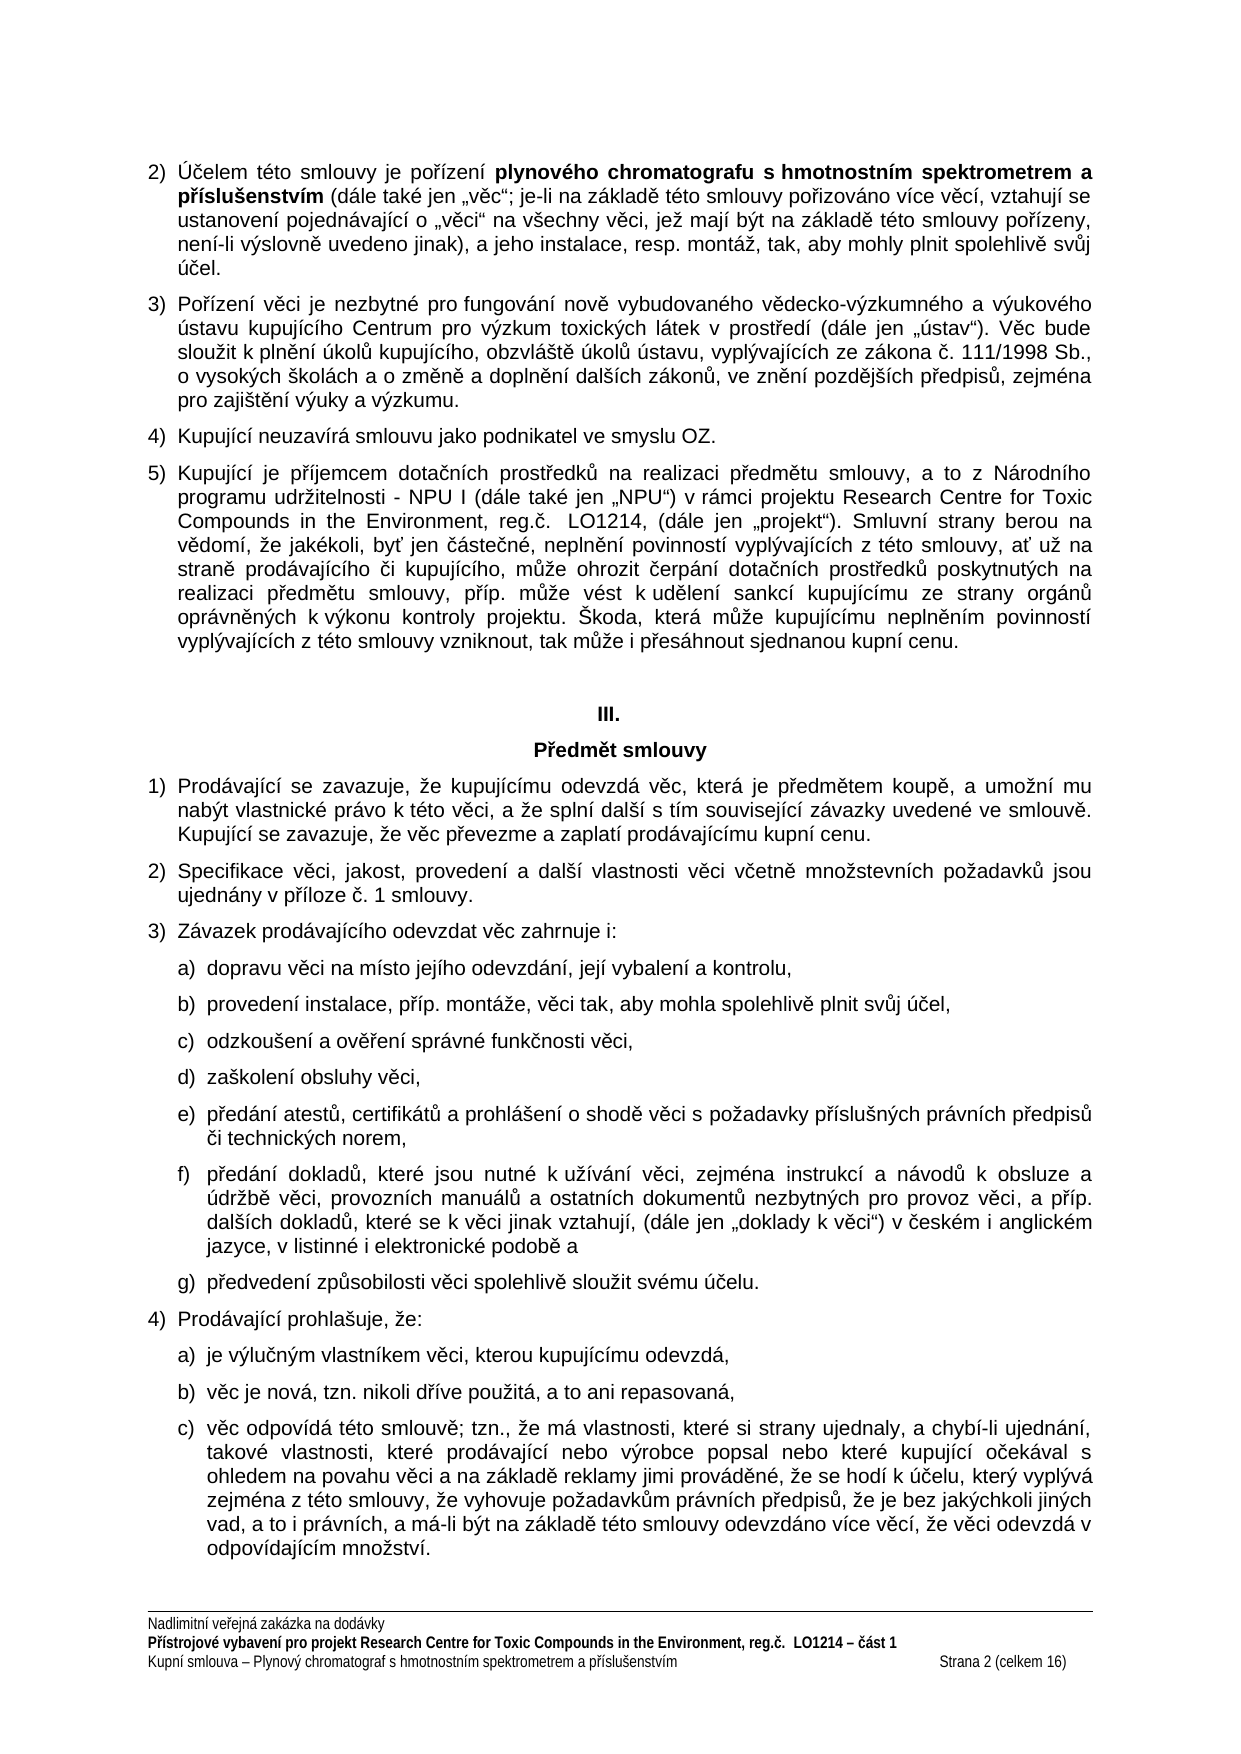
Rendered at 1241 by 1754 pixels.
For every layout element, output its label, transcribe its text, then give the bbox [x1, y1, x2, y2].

list Kupující je příjemcem dotačních prostředků na realizaci předmětu smlouvy, a to z Národního programu udržitelnosti - NPU I (dále také jen „NPU“) v rámci projektu Research Centre for Toxic Compounds in the Environment, reg.č. LO1214, (dále jen „projekt“). Smluvní strany berou na vědomí, že jakékoli, byť jen částečné, neplnění povinností vyplývajících z této smlouvy, ať už na straně prodávajícího či kupujícího, může ohrozit čerpání dotačních prostředků poskytnutých na realizaci předmětu smlouvy, příp. může vést k udělení sankcí kupujícímu ze strany orgánů oprávněných k výkonu kontroly projektu. Škoda, která může kupujícímu neplněním povinností vyplývajících z této smlouvy vzniknout, tak může i přesáhnout sjednanou kupní cenu. [148, 461, 1093, 652]
list předání dokladů, které jsou nutné k užívání věci, zejména instrukcí a návodů k obsluze a údržbě věci, provozních manuálů a ostatních dokumentů nezbytných pro provoz věci, a příp. dalších dokladů, které se k věci jinak vztahují, (dále jen „doklady k věci“) v českém i anglickém jazyce, v listinné i elektronické podobě a [177, 1162, 1093, 1258]
list Účelem této smlouvy je pořízení plynového chromatografu s hmotnostním spektrometrem a příslušenstvím (dále také jen „věc“; je-li na základě této smlouvy pořizováno více věcí, vztahují se ustanovení pojednávající o „věci“ na všechny věci, jež mají být na základě této smlouvy pořízeny, není-li výslovně uvedeno jinak), a jeho instalace, resp. montáž, tak, aby mohly plnit spolehlivě svůj účel. [148, 160, 1093, 279]
list odzkoušení a ověření správné funkčnosti věci, [177, 1028, 1093, 1052]
list Pořízení věci je nezbytné pro fungování nově vybudovaného vědecko-výzkumného a výukového ústavu kupujícího Centrum pro výzkum toxických látek v prostředí (dále jen „ústav“). Věc bude sloužit k plnění úkolů kupujícího, obzvláště úkolů ústavu, vyplývajících ze zákona č. 111/1998 Sb., o vysokých školách a o změně a doplnění dalších zákonů, ve znění pozdějších předpisů, zejména pro zajištění výuky a výzkumu. [148, 292, 1093, 412]
list je výlučným vlastníkem věci, kterou kupujícímu odevzdá, [177, 1343, 1093, 1367]
list předvedení způsobilosti věci spolehlivě sloužit svému účelu. [177, 1270, 1093, 1294]
list Specifikace věci, jakost, provedení a další vlastnosti věci včetně množstevních požadavků jsou ujednány v příloze č. 1 smlouvy. [148, 859, 1093, 907]
list Prodávající prohlašuje, že: [148, 1307, 1093, 1331]
list provedení instalace, příp. montáže, věci tak, aby mohla spolehlivě plnit svůj účel, [177, 992, 1093, 1016]
text Předmět smlouvy [148, 738, 1093, 762]
list věc odpovídá této smlouvě; tzn., že má vlastnosti, které si strany ujednaly, a chybí-li ujednání, takové vlastnosti, které prodávající nebo výrobce popsal nebo které kupující očekával s ohledem na povahu věci a na základě reklamy jimi prováděné, že se hodí k účelu, který vyplývá zejména z této smlouvy, že vyhovuje požadavkům právních předpisů, že je bez jakýchkoli jiných vad, a to i právních, a má-li být na základě této smlouvy odevzdáno více věcí, že věci odevzdá v odpovídajícím množství. [177, 1416, 1093, 1560]
list Kupující neuzavírá smlouvu jako podnikatel ve smyslu OZ. [148, 424, 1093, 448]
list předání atestů, certifikátů a prohlášení o shodě věci s požadavky příslušných právních předpisů či technických norem, [177, 1101, 1093, 1149]
list zaškolení obsluhy věci, [177, 1065, 1093, 1089]
list Prodávající se zavazuje, že kupujícímu odevzdá věc, která je předmětem koupě, a umožní mu nabýt vlastnické právo k této věci, a že splní další s tím související závazky uvedené ve smlouvě. Kupující se zavazuje, že věc převezme a zaplatí prodávajícímu kupní cenu. [148, 774, 1093, 846]
list věc je nová, tzn. nikoli dříve použitá, a to ani repasovaná, [177, 1379, 1093, 1403]
list dopravu věci na místo jejího odevzdání, její vybalení a kontrolu, [177, 956, 1093, 979]
list Závazek prodávajícího odevzdat věc zahrnuje i: [148, 919, 1093, 943]
